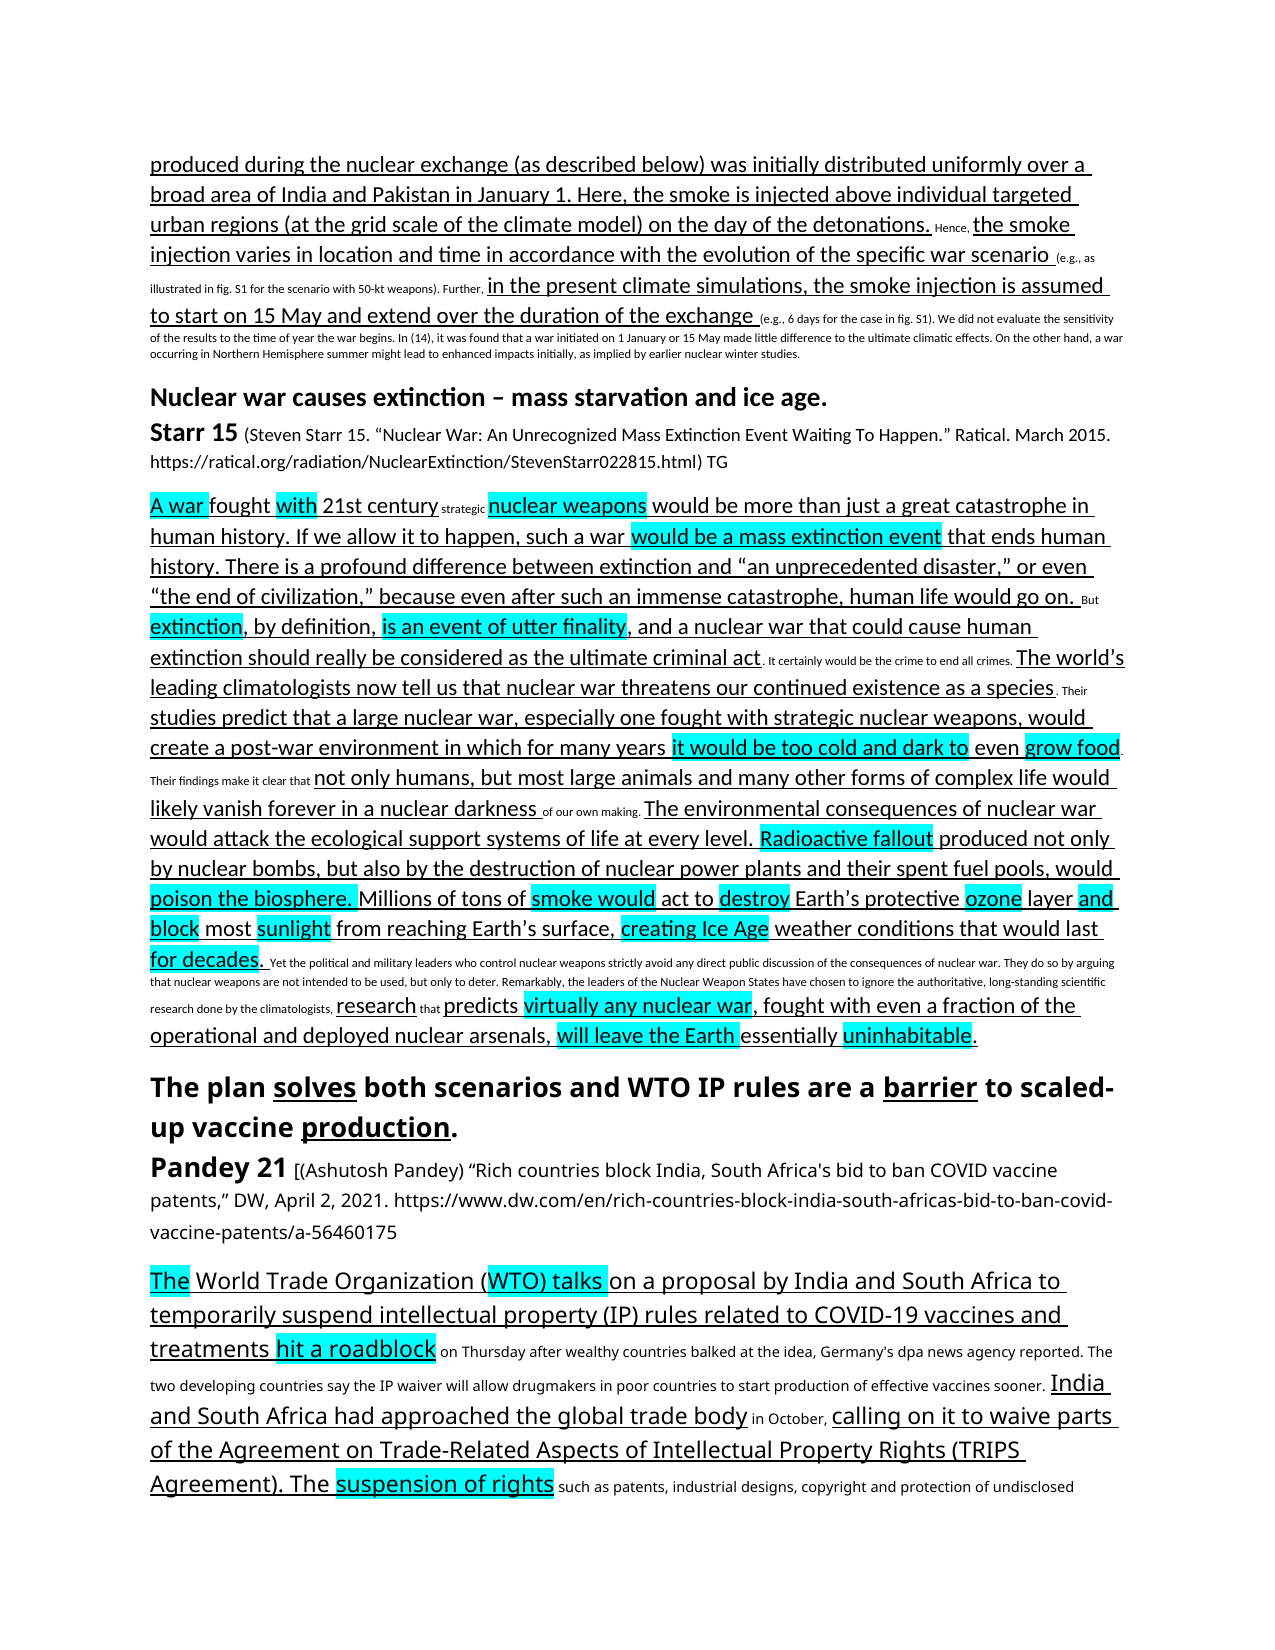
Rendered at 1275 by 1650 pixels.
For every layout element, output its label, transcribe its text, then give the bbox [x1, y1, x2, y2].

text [150, 1265, 1125, 1499]
text A war fought with 21st century strategic nuclear weapons would be more than just a great catastrophe in human history. If we allow it to happen, such a war would be a mass extinction event that ends human history. There is a profound difference between extinction and “an unprecedented disaster,” or even “the end of civilization,” because even after such an immense catastrophe, human life would go on. But extinction, by definition, is an event of utter finality, and a nuclear war that could cause human extinction should really be considered as the ultimate criminal act. It certainly would be the crime to end all crimes. The world’s leading climatologists now tell us that nuclear war threatens our continued existence as a species. Their studies predict that a large nuclear war, especially one fought with strategic nuclear weapons, would create a post-war environment in which for many years it would be too cold and dark to even grow food. Their findings make it clear that not only humans, but most large animals and many other forms of complex life would likely vanish forever in a nuclear darkness of our own making. The environmental consequences of nuclear war would attack the ecological support systems of life at every level. Radioactive fallout produced not only by nuclear bombs, but also by the destruction of nuclear power plants and their spent fuel pools, would poison the biosphere. Millions of tons of smoke would act to destroy Earth’s protective ozone layer and block most sunlight from reaching Earth’s surface, creating Ice Age weather conditions that would last for decades. Yet the political and military leaders who control nuclear weapons strictly avoid any direct public discussion of the consequences of nuclear war. They do so by arguing that nuclear weapons are not intended to be used, but only to deter. Remarkably, the leaders of the Nuclear Weapon States have chosen to ignore the authoritative, long-standing scientific research done by the climatologists, research that predicts virtually any nuclear war, fought with even a fraction of the operational and deployed nuclear arsenals, will leave the Earth essentially uninhabitable. [150, 492, 1125, 1049]
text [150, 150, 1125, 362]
subtitle Nuclear war causes extinction – mass starvation and ice age. [150, 380, 1125, 413]
text Pandey 21 [(Ashutosh Pandey) “Rich countries block India, South Africa's bid to ban COVID vaccine patents,” DW, April 2, 2021. https://www.dw.com/en/rich-countries-block-india-south-africas-bid-to-ban-covid-vaccine-patents/a-56460175 [150, 1148, 1125, 1246]
text Starr 15 (Steven Starr 15. “Nuclear War: An Unrecognized Mass Extinction Event Waiting To Happen.” Ratical. March 2015. https://ratical.org/radiation/NuclearExtinction/StevenStarr022815.html) TG [150, 415, 1125, 473]
subtitle The plan solves both scenarios and WTO IP rules are a barrier to scaled-up vaccine production. [150, 1068, 1125, 1145]
